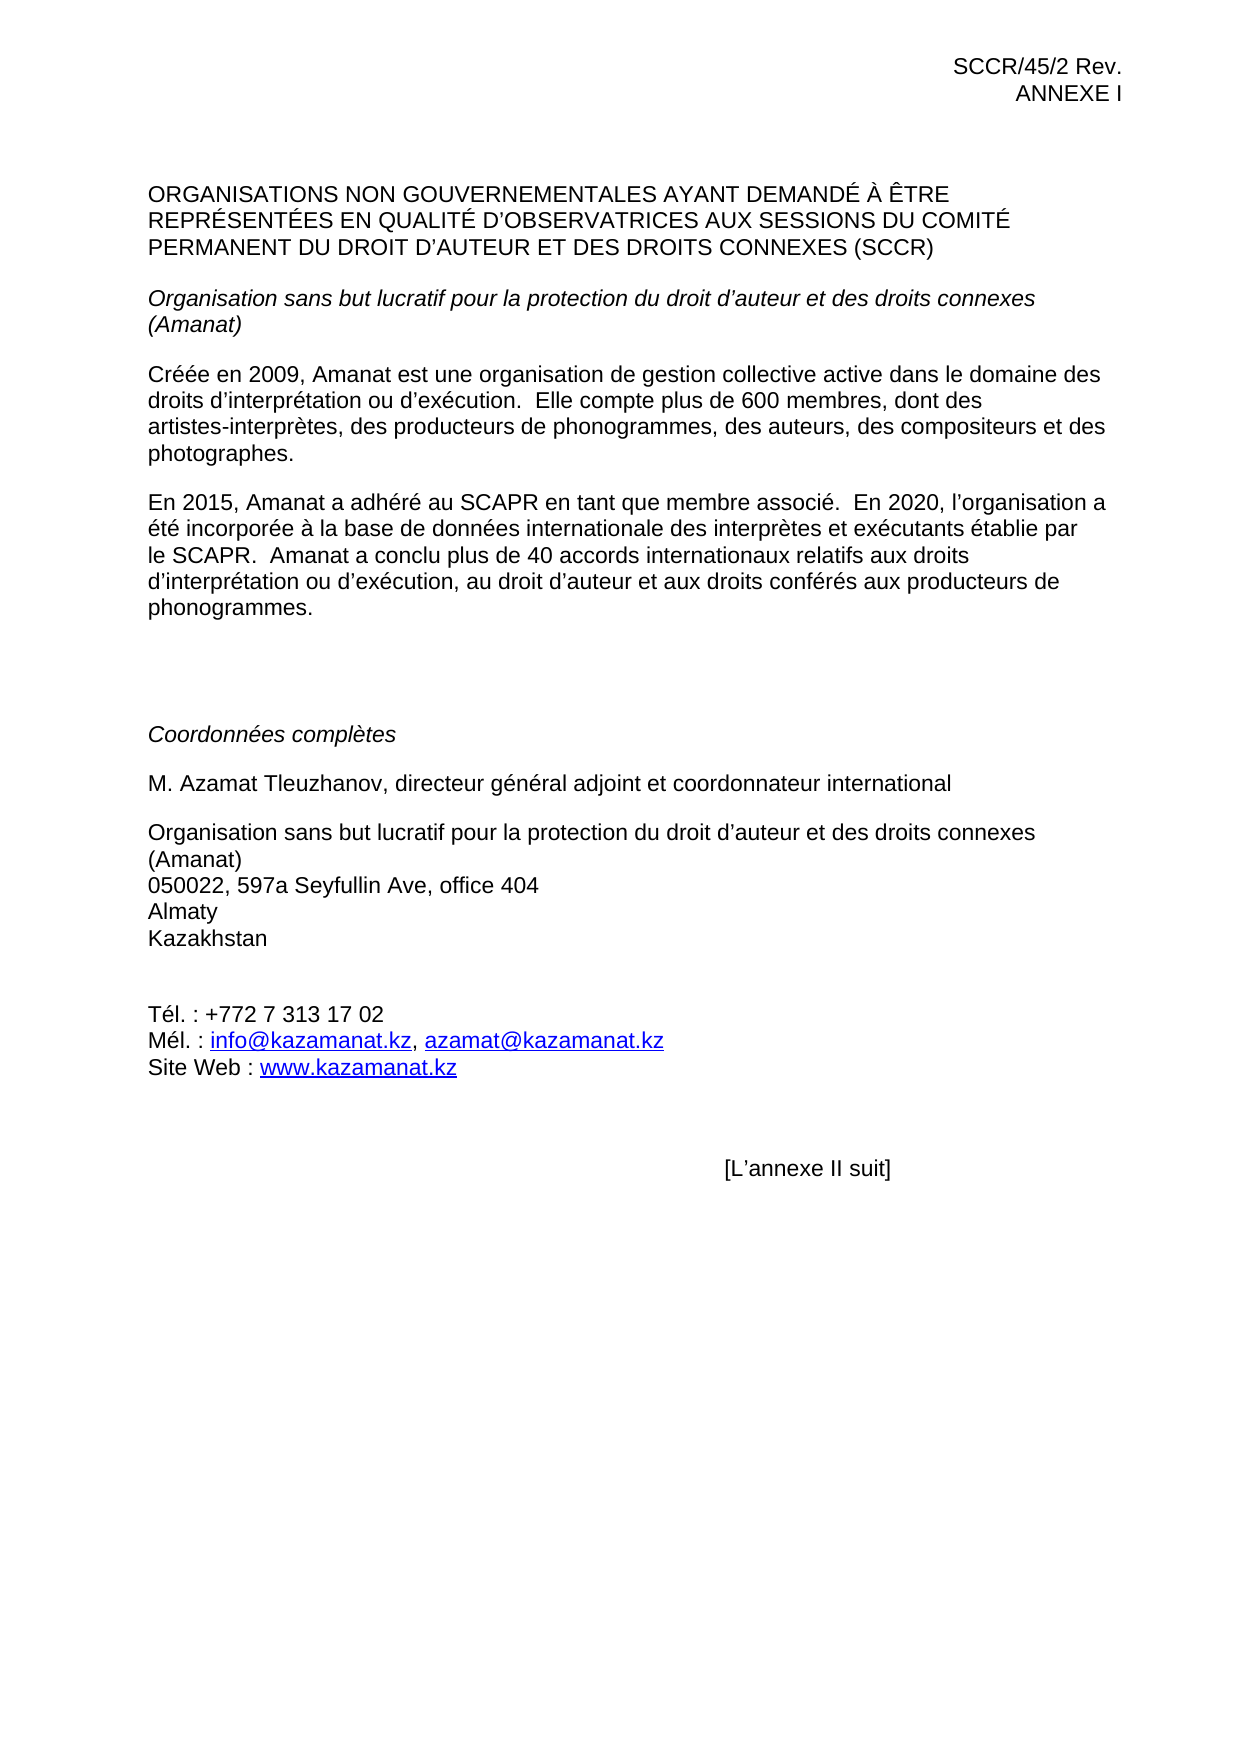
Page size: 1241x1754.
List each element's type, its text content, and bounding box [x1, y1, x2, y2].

text Site Web : www.kazamanat.kz [148, 1054, 1122, 1080]
text Almaty [148, 898, 1122, 924]
text Créée en 2009, Amanat est une organisation de gestion collective active dans le domaine des droits d’interprétation ou d’exécution. Elle compte plus de 600 membres, dont des artistes-interprètes, des producteurs de phonogrammes, des auteurs, des compositeurs et des photographes. [148, 361, 1122, 466]
text [L’annexe II suit] [724, 1155, 1122, 1181]
text 050022, 597a Seyfullin Ave, office 404 [148, 872, 1122, 898]
text En 2015, Amanat a adhéré au SCAPR en tant que membre associé. En 2020, l’organisation a été incorporée à la base de données internationale des interprètes et exécutants établie par le SCAPR. Amanat a conclu plus de 40 accords internationaux relatifs aux droits d’interprétation ou d’exécution, au droit d’auteur et aux droits conférés aux producteurs de phonogrammes. [148, 489, 1122, 621]
text Kazakhstan [148, 924, 1122, 951]
text Mél. : info@kazamanat.kz, azamat@kazamanat.kz [148, 1027, 1122, 1054]
text Coordonnées complètes [148, 721, 1122, 747]
subtitle Organisations non gouvernementales ayant demandé à être représentées en qualité d’observatrices aux sessions du Comité permanent du droit d’auteur et des droits connexes (SCCR) [148, 181, 1122, 260]
subtitle Organisation sans but lucratif pour la protection du droit d’auteur et des droits connexes (Amanat) [148, 285, 1122, 338]
text Tél. : +772 7 313 17 02 [148, 1001, 1122, 1027]
text Organisation sans but lucratif pour la protection du droit d’auteur et des droits connexes (Amanat) [148, 819, 1122, 872]
text M. Azamat Tleuzhanov, directeur général adjoint et coordonnateur international [148, 770, 1122, 796]
